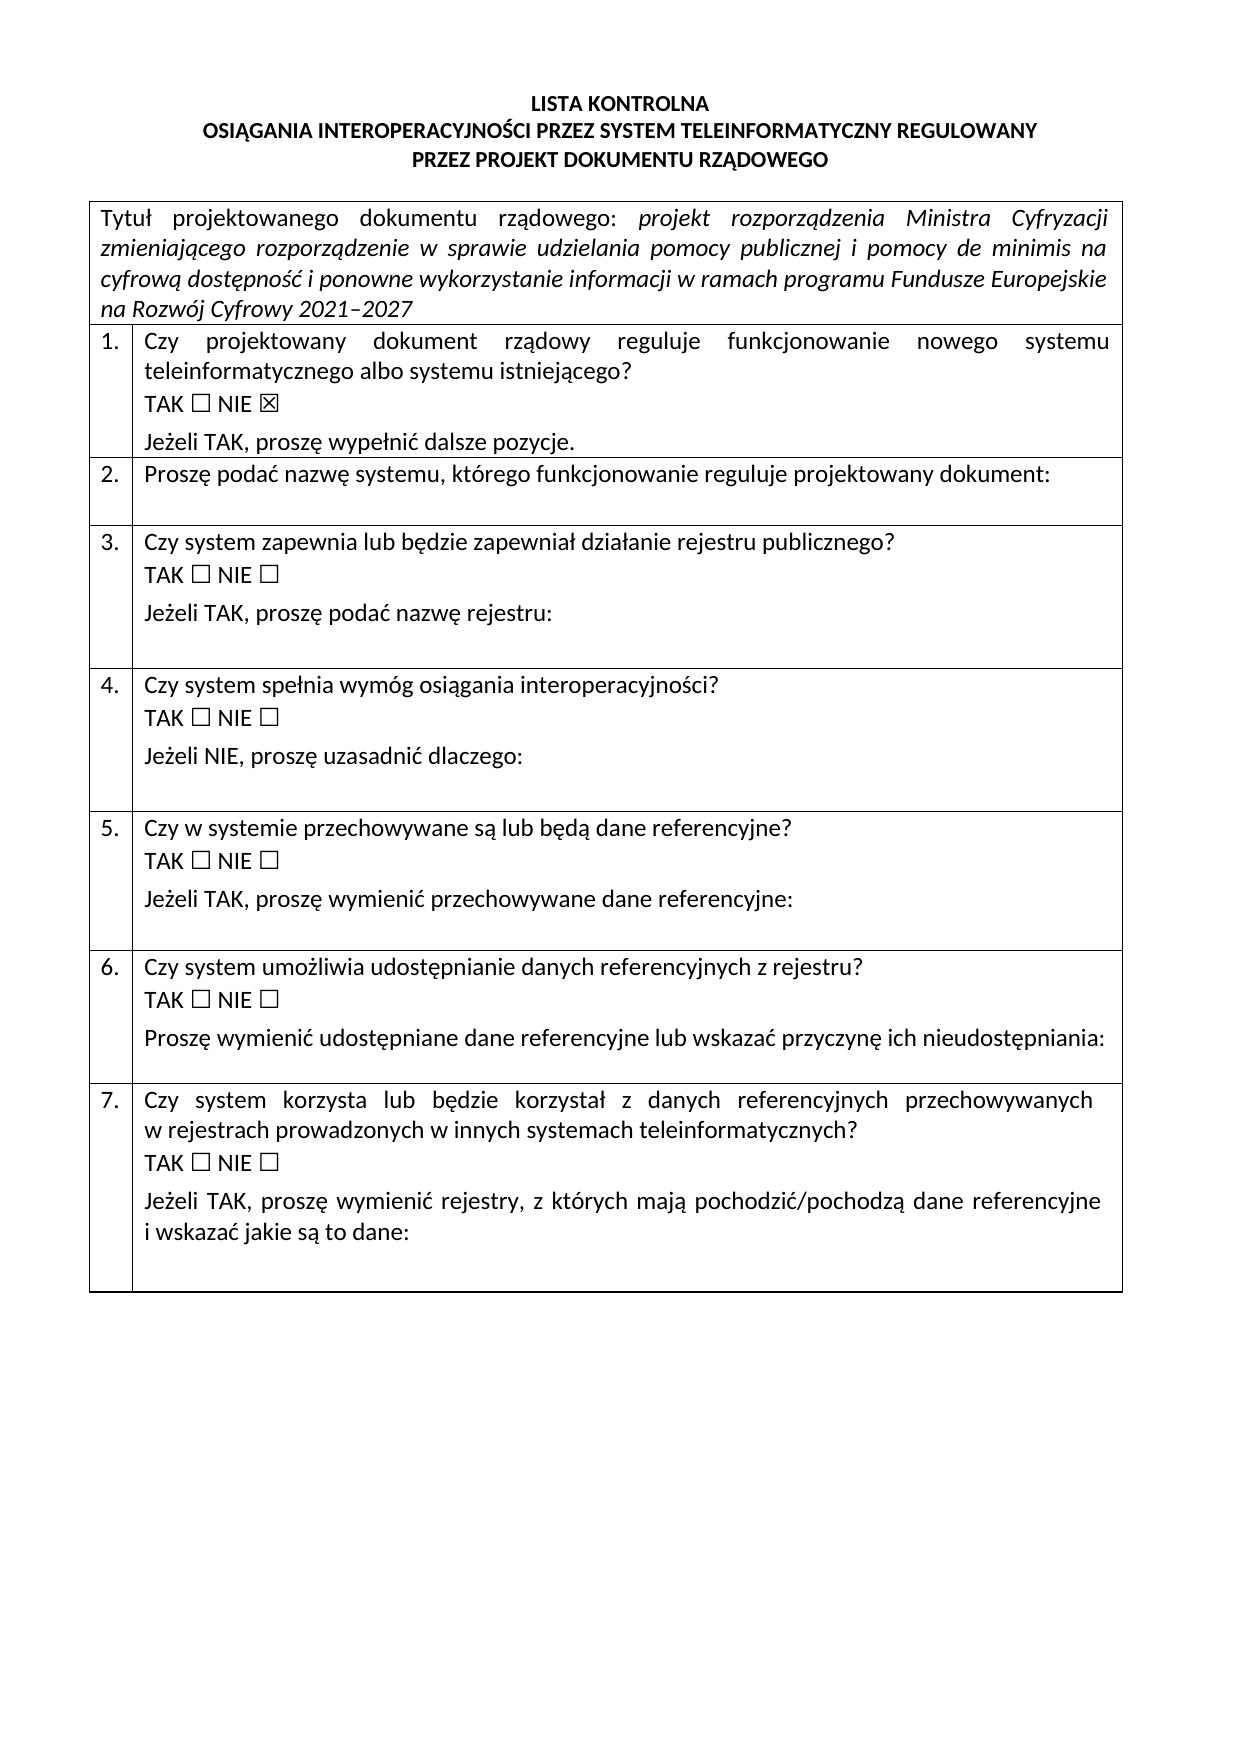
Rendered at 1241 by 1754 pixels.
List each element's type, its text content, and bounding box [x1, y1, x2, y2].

table_cell Czy w systemie przechowywane są lub będą dane referencyjne? TAK NIE Jeżeli TAK, proszę wymienić przechowywane dane referencyjne: [133, 812, 1122, 950]
table_cell [90, 812, 132, 950]
table_cell Czy system zapewnia lub będzie zapewniał działanie rejestru publicznego? TAK NIE Jeżeli TAK, proszę podać nazwę rejestru: [133, 526, 1122, 668]
table_cell Czy projektowany dokument rządowy reguluje funkcjonowanie nowego systemu teleinformatycznego albo systemu istniejącego? TAK NIE Jeżeli TAK, proszę wypełnić dalsze pozycje. [133, 325, 1122, 457]
table_cell [90, 526, 132, 668]
table_header Tytuł projektowanego dokumentu rządowego: projekt rozporządzenia Ministra Cyfryzacji zmieniającego rozporządzenie w sprawie udzielania pomocy publicznej i pomocy de minimis na cyfrową dostępność i ponowne wykorzystanie informacji w ramach programu Fundusze Europejskie na Rozwój Cyfrowy 2021‒2027 [90, 202, 1122, 324]
table_cell [90, 951, 132, 1083]
table_cell Czy system spełnia wymóg osiągania interoperacyjności? TAK NIE Jeżeli NIE, proszę uzasadnić dlaczego: [133, 669, 1122, 811]
table_cell Czy system umożliwia udostępnianie danych referencyjnych z rejestru? TAK NIE Proszę wymienić udostępniane dane referencyjne lub wskazać przyczynę ich nieudostępniania: [133, 951, 1122, 1083]
table_cell [90, 325, 132, 457]
table_cell [90, 669, 132, 811]
text PRZEZ PROJEKT DOKUMENTU RZĄDOWEGO [89, 145, 1152, 173]
text LISTA KONTROLNA OSIĄGANIA INTEROPERACYJNOŚCI PRZEZ SYSTEM TELEINFORMATYCZNY REGULOWANY [89, 89, 1152, 145]
table_cell [90, 458, 132, 525]
table_cell Proszę podać nazwę systemu, którego funkcjonowanie reguluje projektowany dokument: [133, 458, 1122, 525]
table_cell [90, 1084, 132, 1291]
table_cell Czy system korzysta lub będzie korzystał z danych referencyjnych przechowywanych w rejestrach prowadzonych w innych systemach teleinformatycznych? TAK NIE Jeżeli TAK, proszę wymienić rejestry, z których mają pochodzić/pochodzą dane referencyjne i wskazać jakie są to dane: [133, 1084, 1122, 1291]
